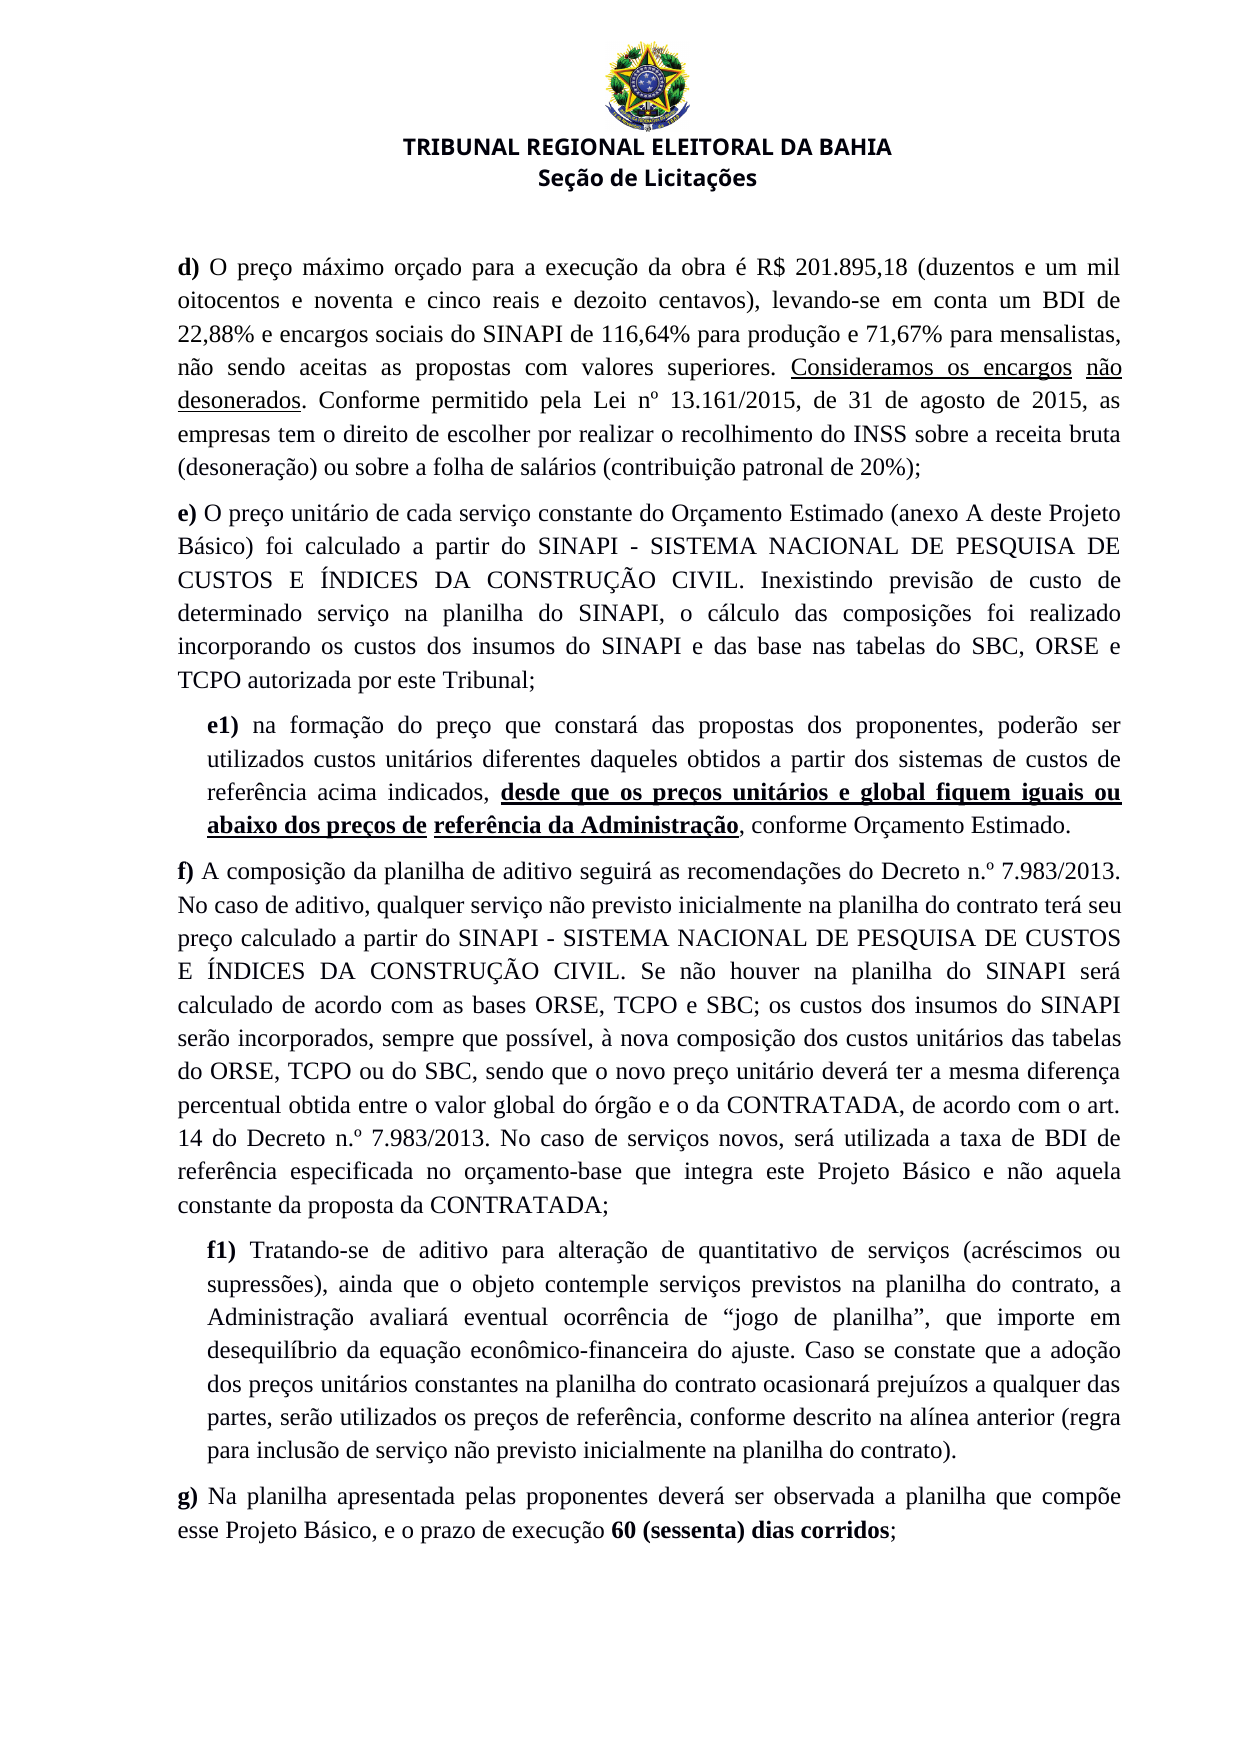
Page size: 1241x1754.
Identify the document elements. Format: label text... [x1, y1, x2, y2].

text g) Na planilha apresentada pelas proponentes deverá ser observada a planilha que compõe esse Projeto Básico, e o prazo de execução 60 (sessenta) dias corridos; [177, 1478, 1122, 1545]
text e1) na formação do preço que constará das propostas dos proponentes, poderão ser utilizados custos unitários diferentes daqueles obtidos a partir dos sistemas de custos de referência acima indicados, desde que os preços unitários e global fiquem iguais ou abaixo dos preços de referência da Administração, conforme Orçamento Estimado. [207, 707, 1122, 841]
text f) A composição da planilha de aditivo seguirá as recomendações do Decreto n.º 7.983/2013. No caso de aditivo, qualquer serviço não previsto inicialmente na planilha do contrato terá seu preço calculado a partir do SINAPI - SISTEMA NACIONAL DE PESQUISA DE CUSTOS E ÍNDICES DA CONSTRUÇÃO CIVIL. Se não houver na planilha do SINAPI será calculado de acordo com as bases ORSE, TCPO e SBC; os custos dos insumos do SINAPI serão incorporados, sempre que possível, à nova composição dos custos unitários das tabelas do ORSE, TCPO ou do SBC, sendo que o novo preço unitário deverá ter a mesma diferença percentual obtida entre o valor global do órgão e o da CONTRATADA, de acordo com o art. 14 do Decreto n.º 7.983/2013. No caso de serviços novos, será utilizada a taxa de BDI de referência especificada no orçamento-base que integra este Projeto Básico e não aquela constante da proposta da CONTRATADA; [177, 853, 1122, 1220]
text d) O preço máximo orçado para a execução da obra é R$ 201.895,18 (duzentos e um mil oitocentos e noventa e cinco reais e dezoito centavos), levando-se em conta um BDI de 22,88% e encargos sociais do SINAPI de 116,64% para produção e 71,67% para mensalistas, não sendo aceitas as propostas com valores superiores. Consideramos os encargos não desonerados. Conforme permitido pela Lei nº 13.161/2015, de 31 de agosto de 2015, as empresas tem o direito de escolher por realizar o recolhimento do INSS sobre a receita bruta (desoneração) ou sobre a folha de salários (contribuição patronal de 20%); [177, 249, 1122, 482]
text e) O preço unitário de cada serviço constante do Orçamento Estimado (anexo A deste Projeto Básico) foi calculado a partir do SINAPI - SISTEMA NACIONAL DE PESQUISA DE CUSTOS E ÍNDICES DA CONSTRUÇÃO CIVIL. Inexistindo previsão de custo de determinado serviço na planilha do SINAPI, o cálculo das composições foi realizado incorporando os custos dos insumos do SINAPI e das base nas tabelas do SBC, ORSE e TCPO autorizada por este Tribunal; [177, 495, 1122, 695]
text f1) Tratando-se de aditivo para alteração de quantitativo de serviços (acréscimos ou supressões), ainda que o objeto contemple serviços previstos na planilha do contrato, a Administração avaliará eventual ocorrência de “jogo de planilha”, que importe em desequilíbrio da equação econômico-financeira do ajuste. Caso se constate que a adoção dos preços unitários constantes na planilha do contrato ocasionará prejuízos a qualquer das partes, serão utilizados os preços de referência, conforme descrito na alínea anterior (regra para inclusão de serviço não previsto inicialmente na planilha do contrato). [207, 1232, 1122, 1466]
